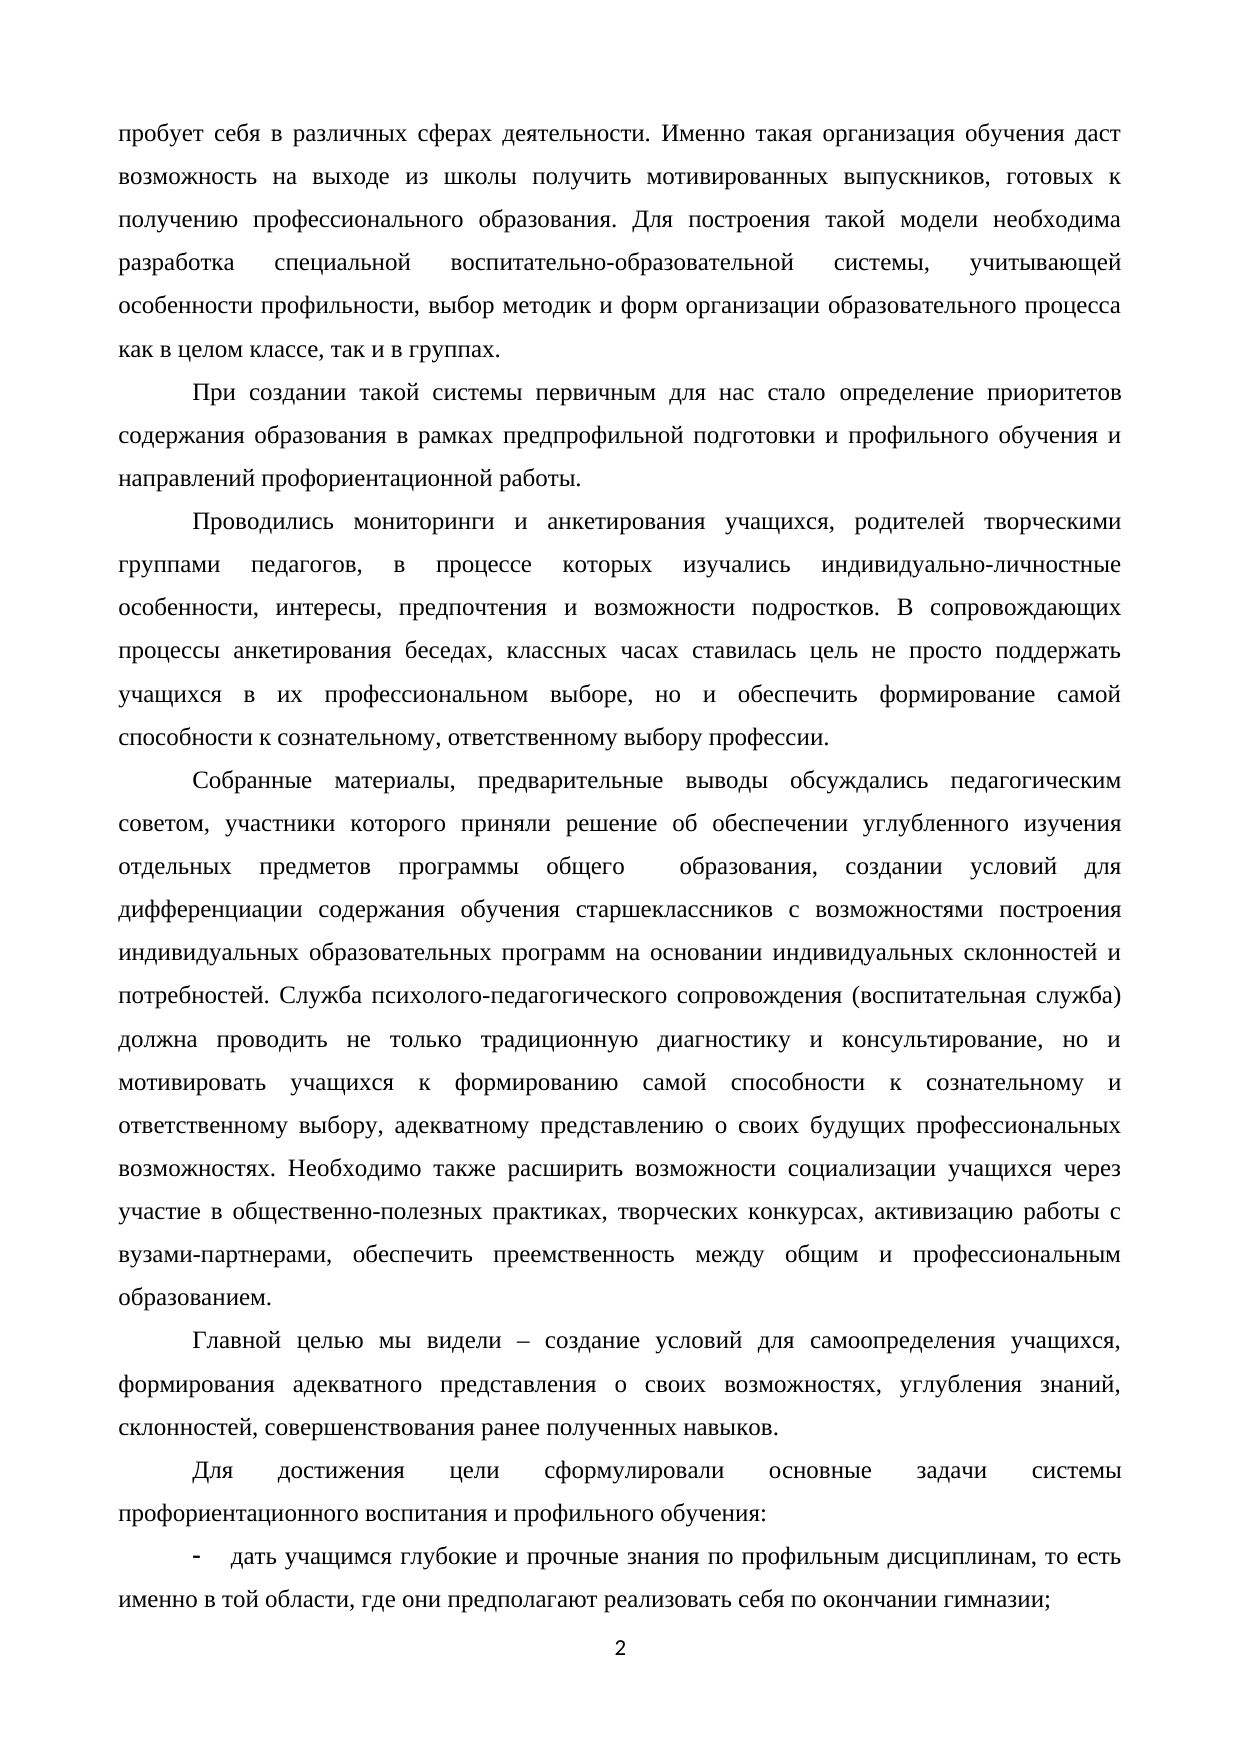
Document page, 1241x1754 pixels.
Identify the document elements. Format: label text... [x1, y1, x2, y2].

text При создании такой системы первичным для нас стало определение приоритетов содержания образования в рамках предпрофильной подготовки и профильного обучения и направлений профориентационной работы. [118, 377, 1122, 492]
text Для достижения цели сформулировали основные задачи системы профориентационного воспитания и профильного обучения: [118, 1455, 1122, 1527]
text Главной целью мы видели – создание условий для самоопределения учащихся, формирования адекватного представления о своих возможностях, углубления знаний, склонностей, совершенствования ранее полученных навыков. [118, 1326, 1122, 1441]
text Собранные материалы, предварительные выводы обсуждались педагогическим советом, участники которого приняли решение об обеспечении углубленного изучения отдельных предметов программы общего образования, создании условий для дифференциации содержания обучения старшеклассников с возможностями построения индивидуальных образовательных программ на основании индивидуальных склонностей и потребностей. Служба психолого-педагогического сопровождения (воспитательная служба) должна проводить не только традиционную диагностику и консультирование, но и мотивировать учащихся к формированию самой способности к сознательному и ответственному выбору, адекватному представлению о своих будущих профессиональных возможностях. Необходимо также расширить возможности социализации учащихся через участие в общественно-полезных практиках, творческих конкурсах, активизацию работы с вузами-партнерами, обеспечить преемственность между общим и профессиональным образованием. [118, 765, 1122, 1311]
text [118, 118, 1122, 362]
text Проводились мониторинги и анкетирования учащихся, родителей творческими группами педагогов, в процессе которых изучались индивидуально-личностные особенности, интересы, предпочтения и возможности подростков. В сопровождающих процессы анкетирования беседах, классных часах ставилась цель не просто поддержать учащихся в их профессиональном выборе, но и обеспечить формирование самой способности к сознательному, ответственному выбору профессии. [118, 506, 1122, 751]
list дать учащимся глубокие и прочные знания по профильным дисциплинам, то есть именно в той области, где они предполагают реализовать себя по окончании гимназии; [118, 1541, 1122, 1613]
